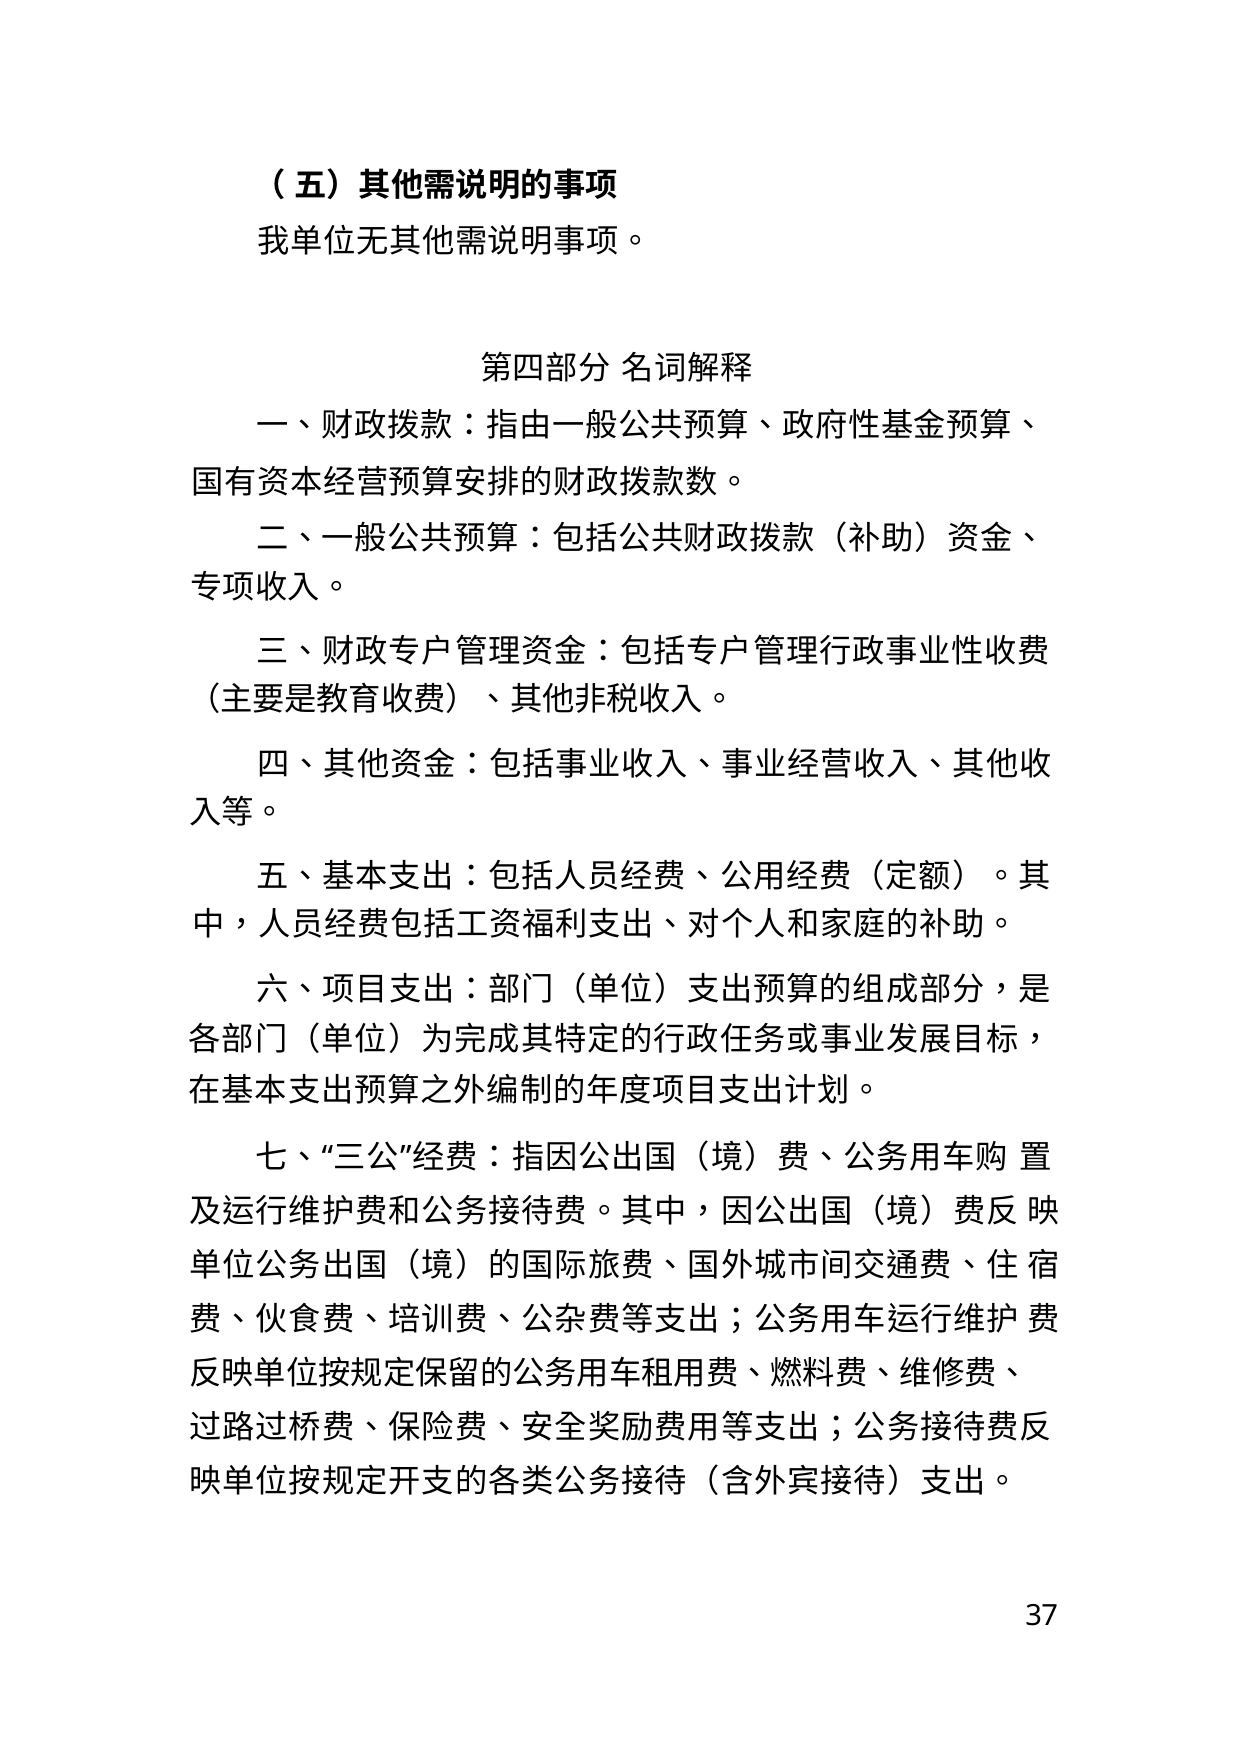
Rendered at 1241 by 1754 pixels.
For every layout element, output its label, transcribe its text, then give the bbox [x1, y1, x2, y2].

text 四、其他资金：包括事业收入、事业经营收入、其他收 入等。 [189, 741, 1053, 833]
text 七、“三公”经费：指因公出国（境）费、公务用车购 置及运行维护费和公务接待费。其中，因公出国（境）费反 映单位公务出国（境）的国际旅费、国外城市间交通费、住 宿费、伙食费、培训费、公杂费等支出；公务用车运行维护 费反映单位按规定保留的公务用车租用费、燃料费、维修费、 过路过桥费、保险费、安全奖励费用等支出；公务接待费反 映单位按规定开支的各类公务接待（含外宾接待）支出。 [189, 1134, 1063, 1502]
text 第四部分 名词解释 [480, 347, 1063, 388]
text 五、基本支出：包括人员经费、公用经费（定额）。其 中，人员经费包括工资福利支出、对个人和家庭的补助。 [192, 853, 1053, 945]
text （ 五）其他需说明的事项 [253, 164, 1063, 205]
text 二、一般公共预算：包括公共财政拨款（补助）资金、 专项收入。 [190, 515, 1048, 608]
text 我单位无其他需说明事项。 [257, 221, 1063, 261]
text 三、财政专户管理资金：包括专户管理行政事业性收费 （主要是教育收费）、其他非税收入。 [188, 628, 1053, 720]
text 一、财政拨款：指由一般公共预算、政府性基金预算、 国有资本经营预算安排的财政拨款数。 [191, 402, 1048, 502]
text 六、项目支出：部门（单位）支出预算的组成部分，是 各部门（单位）为完成其特定的行政任务或事业发展目标， 在基本支出预算之外编制的年度项目支出计划。 [188, 965, 1053, 1111]
